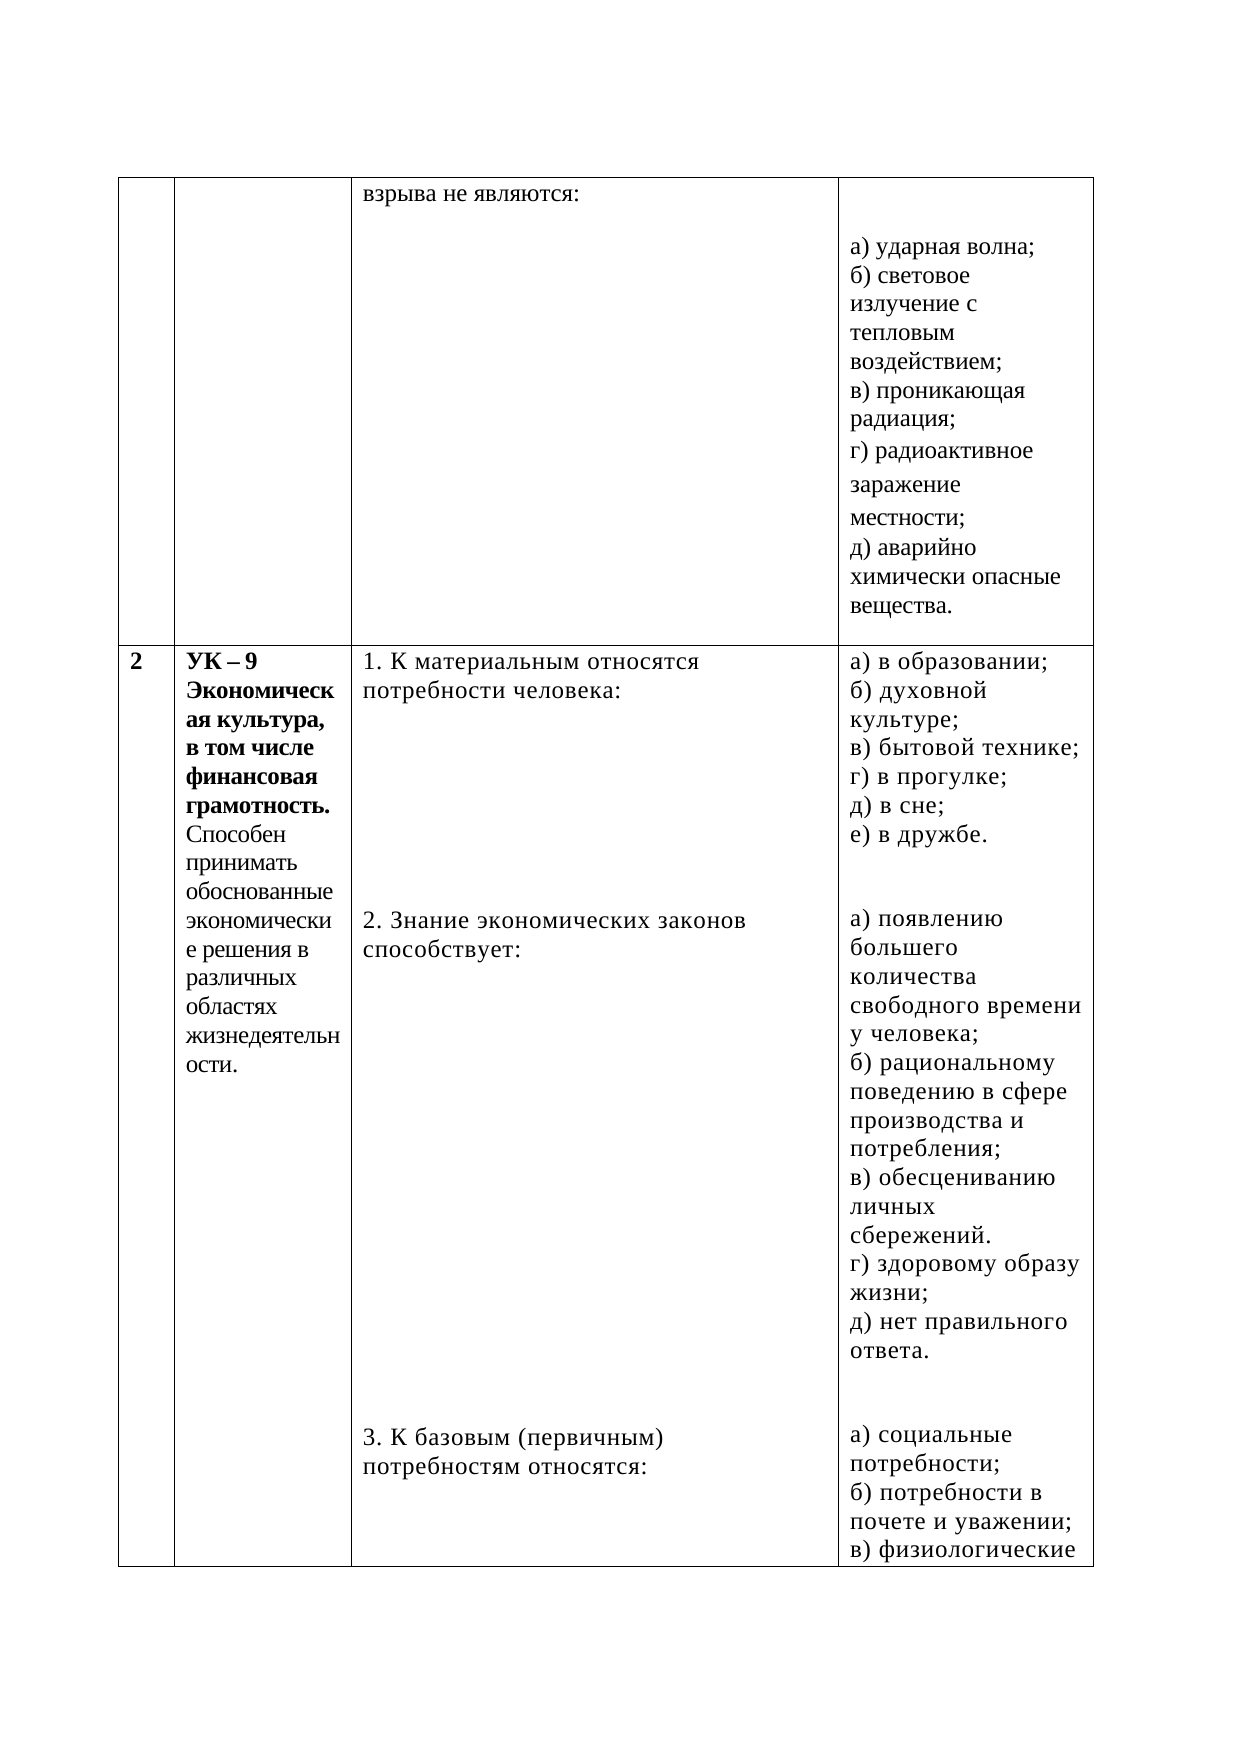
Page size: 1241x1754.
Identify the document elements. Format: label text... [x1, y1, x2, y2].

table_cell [839, 646, 1093, 1566]
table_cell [839, 178, 1093, 645]
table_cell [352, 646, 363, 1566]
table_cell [352, 178, 838, 645]
table_cell 2 [119, 646, 174, 1566]
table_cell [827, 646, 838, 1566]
table_cell 1 [119, 178, 174, 645]
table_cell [175, 178, 351, 645]
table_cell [175, 646, 351, 1566]
